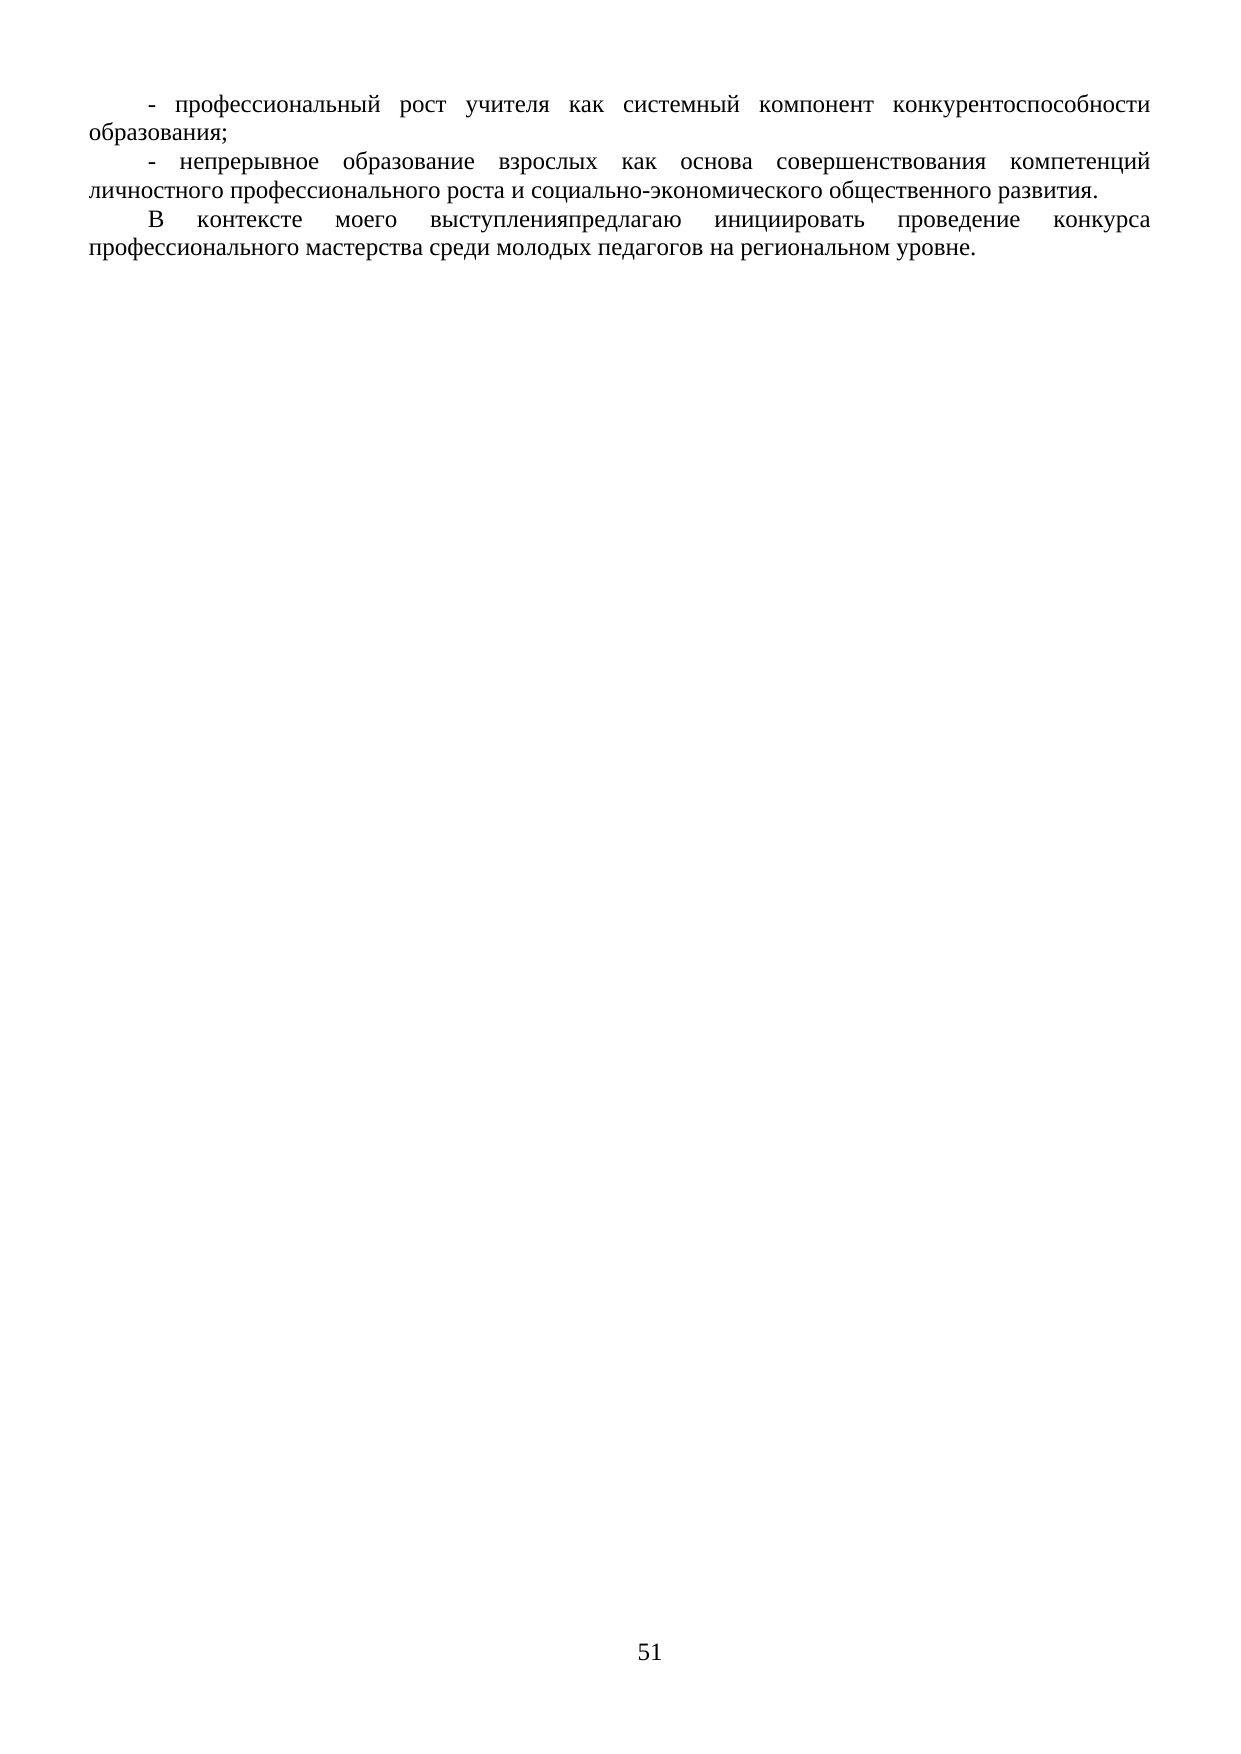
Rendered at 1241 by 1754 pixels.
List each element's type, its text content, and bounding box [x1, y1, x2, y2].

text В контексте моего выступленияпредлагаю инициировать проведение конкурса профессионального мастерства среди молодых педагогов на региональном уровне. [89, 204, 1152, 261]
text - профессиональный рост учителя как системный компонент конкурентоспособности образования; [89, 89, 1152, 146]
text - непрерывное образование взрослых как основа совершенствования компетенций личностного профессионального роста и социально-экономического общественного развития. [89, 146, 1152, 204]
